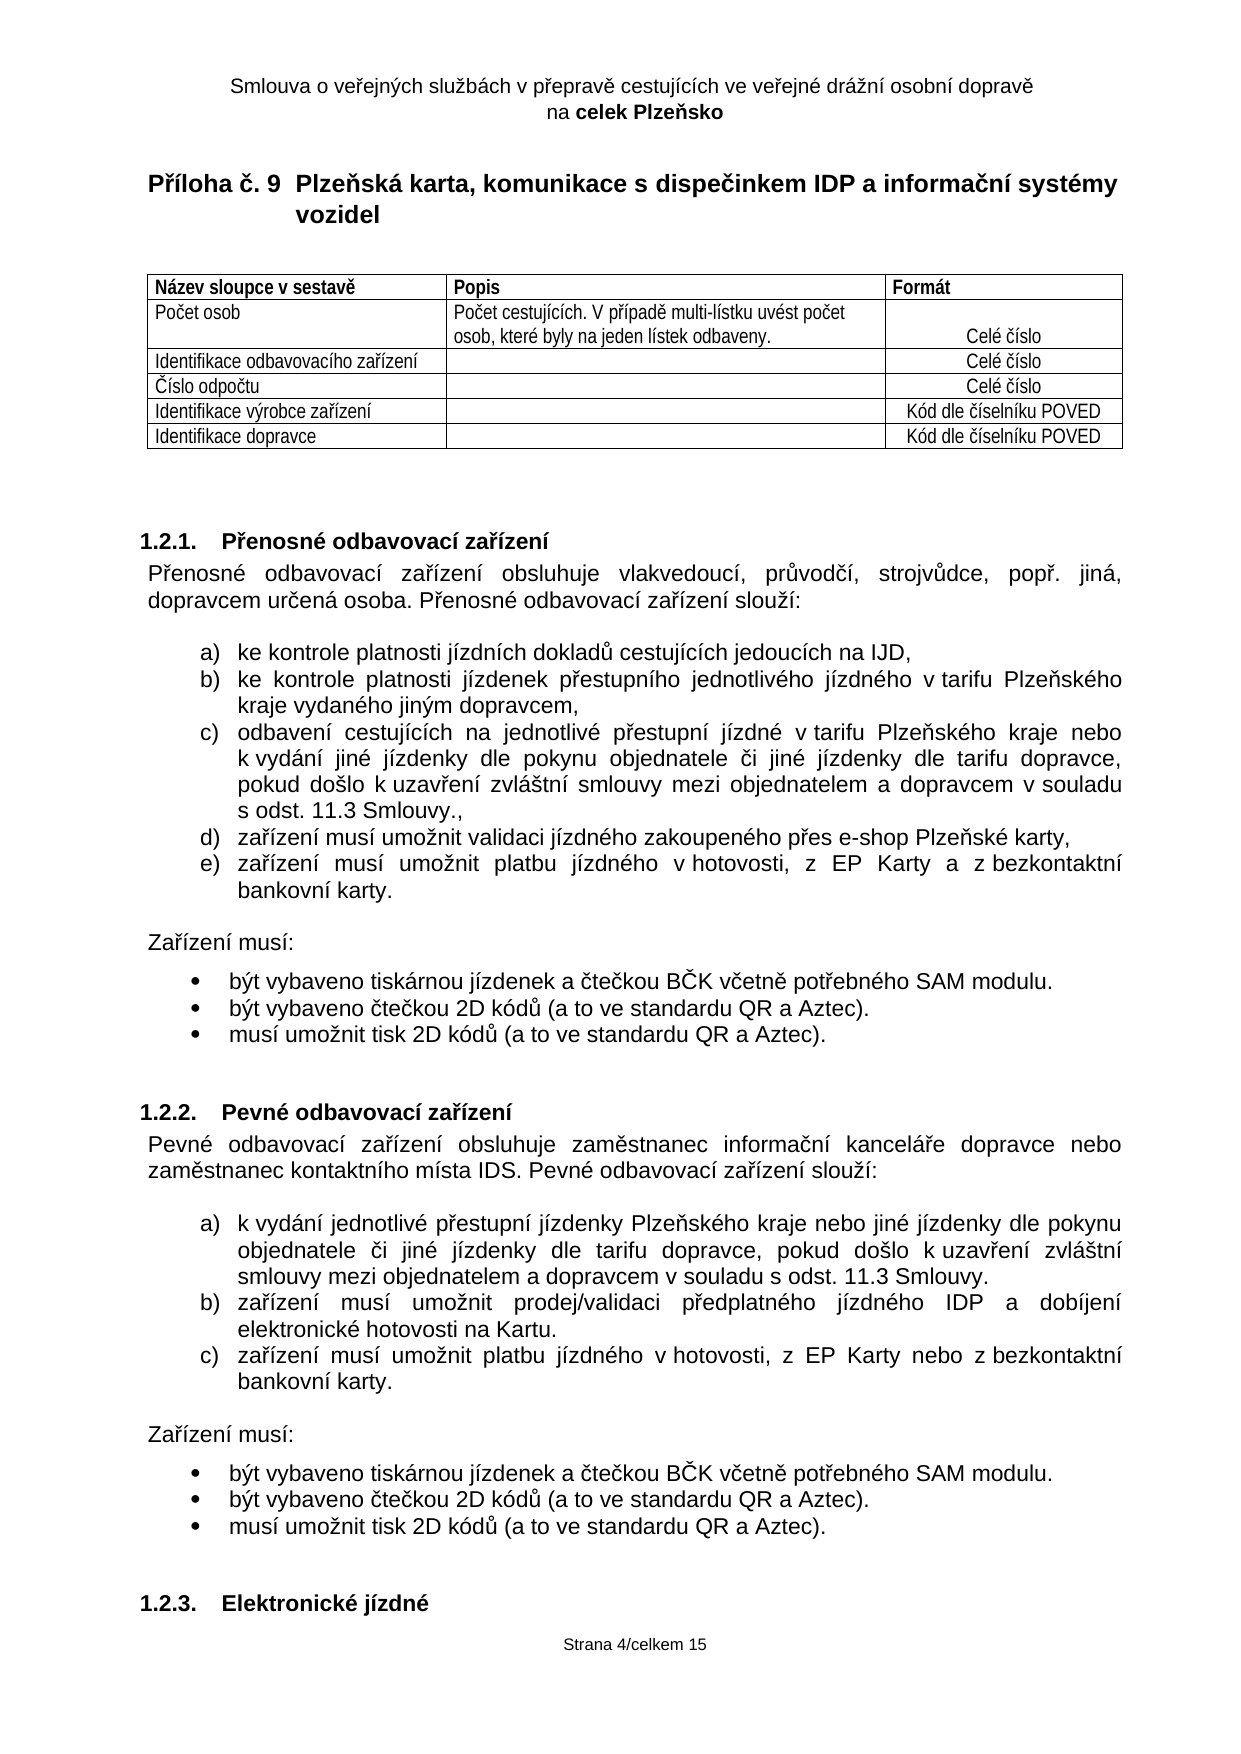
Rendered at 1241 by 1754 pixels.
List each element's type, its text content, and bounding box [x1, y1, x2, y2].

table_cell Číslo odpočtu [148, 374, 446, 398]
table_cell Kód dle číselníku POVED [886, 424, 1122, 448]
text Zařízení musí: [148, 1421, 1122, 1447]
list musí umožnit tisk 2D kódů (a to ve standardu QR a Aztec). [191, 1513, 1122, 1539]
text Zařízení musí: [148, 929, 1122, 956]
list Přenosné odbavovací zařízení [139, 528, 1122, 554]
list být vybaveno čtečkou 2D kódů (a to ve standardu QR a Aztec). [191, 1486, 1122, 1513]
table_cell Počet osob [148, 300, 446, 348]
table_cell Identifikace odbavovacího zařízení [148, 349, 446, 373]
list Pevné odbavovací zařízení [139, 1098, 1122, 1125]
table_cell Kód dle číselníku POVED [886, 399, 1122, 423]
table_cell [447, 374, 885, 398]
list zařízení musí umožnit validaci jízdného zakoupeného přes e-shop Plzeňské karty, [200, 824, 1122, 850]
text Přenosné odbavovací zařízení obsluhuje vlakvedoucí, průvodčí, strojvůdce, popř. jiná, dopravcem určená osoba. Přenosné odbavovací zařízení slouží: [148, 560, 1122, 613]
table_header Název sloupce v sestavě [148, 275, 446, 299]
list odbavení cestujících na jednotlivé přestupní jízdné v tarifu Plzeňského kraje nebo k vydání jiné jízdenky dle pokynu objednatele či jiné jízdenky dle tarifu dopravce, pokud došlo k uzavření zvláštní smlouvy mezi objednatelem a dopravcem v souladu s odst. 11.3 Smlouvy., [200, 718, 1122, 824]
table_cell Celé číslo [886, 349, 1122, 373]
table_cell Identifikace výrobce zařízení [148, 399, 446, 423]
text Pevné odbavovací zařízení obsluhuje zaměstnanec informační kanceláře dopravce nebo zaměstnanec kontaktního místa IDS. Pevné odbavovací zařízení slouží: [148, 1131, 1122, 1184]
table_header Formát [886, 275, 1122, 299]
table_cell Celé číslo [886, 300, 1122, 348]
table_cell Identifikace dopravce [148, 424, 446, 448]
table_cell [447, 349, 885, 373]
list musí umožnit tisk 2D kódů (a to ve standardu QR a Aztec). [191, 1021, 1122, 1047]
list být vybaveno tiskárnou jízdenek a čtečkou BČK včetně potřebného SAM modulu. [191, 968, 1122, 994]
list zařízení musí umožnit platbu jízdného v hotovosti, z EP Karty nebo z bezkontaktní bankovní karty. [200, 1342, 1122, 1395]
list ke kontrole platnosti jízdních dokladů cestujících jedoucích na IJD, [200, 639, 1122, 666]
table_cell [447, 424, 885, 448]
table_cell Počet cestujících. V případě multi-lístku uvést počet osob, které byly na jeden lístek odbaveny. [447, 300, 885, 348]
list k vydání jednotlivé přestupní jízdenky Plzeňského kraje nebo jiné jízdenky dle pokynu objednatele či jiné jízdenky dle tarifu dopravce, pokud došlo k uzavření zvláštní smlouvy mezi objednatelem a dopravcem v souladu s odst. 11.3 Smlouvy. [200, 1210, 1122, 1289]
list ke kontrole platnosti jízdenek přestupního jednotlivého jízdného v tarifu Plzeňského kraje vydaného jiným dopravcem, [200, 666, 1122, 718]
table_cell [447, 399, 885, 423]
list zařízení musí umožnit platbu jízdného v hotovosti, z EP Karty a z bezkontaktní bankovní karty. [200, 850, 1122, 903]
list být vybaveno čtečkou 2D kódů (a to ve standardu QR a Aztec). [191, 994, 1122, 1021]
table_cell Celé číslo [886, 374, 1122, 398]
list zařízení musí umožnit prodej/validaci předplatného jízdného IDP a dobíjení elektronické hotovosti na Kartu. [200, 1289, 1122, 1342]
table_header Popis [447, 275, 885, 299]
list být vybaveno tiskárnou jízdenek a čtečkou BČK včetně potřebného SAM modulu. [191, 1460, 1122, 1486]
list Elektronické jízdné [139, 1590, 1122, 1617]
